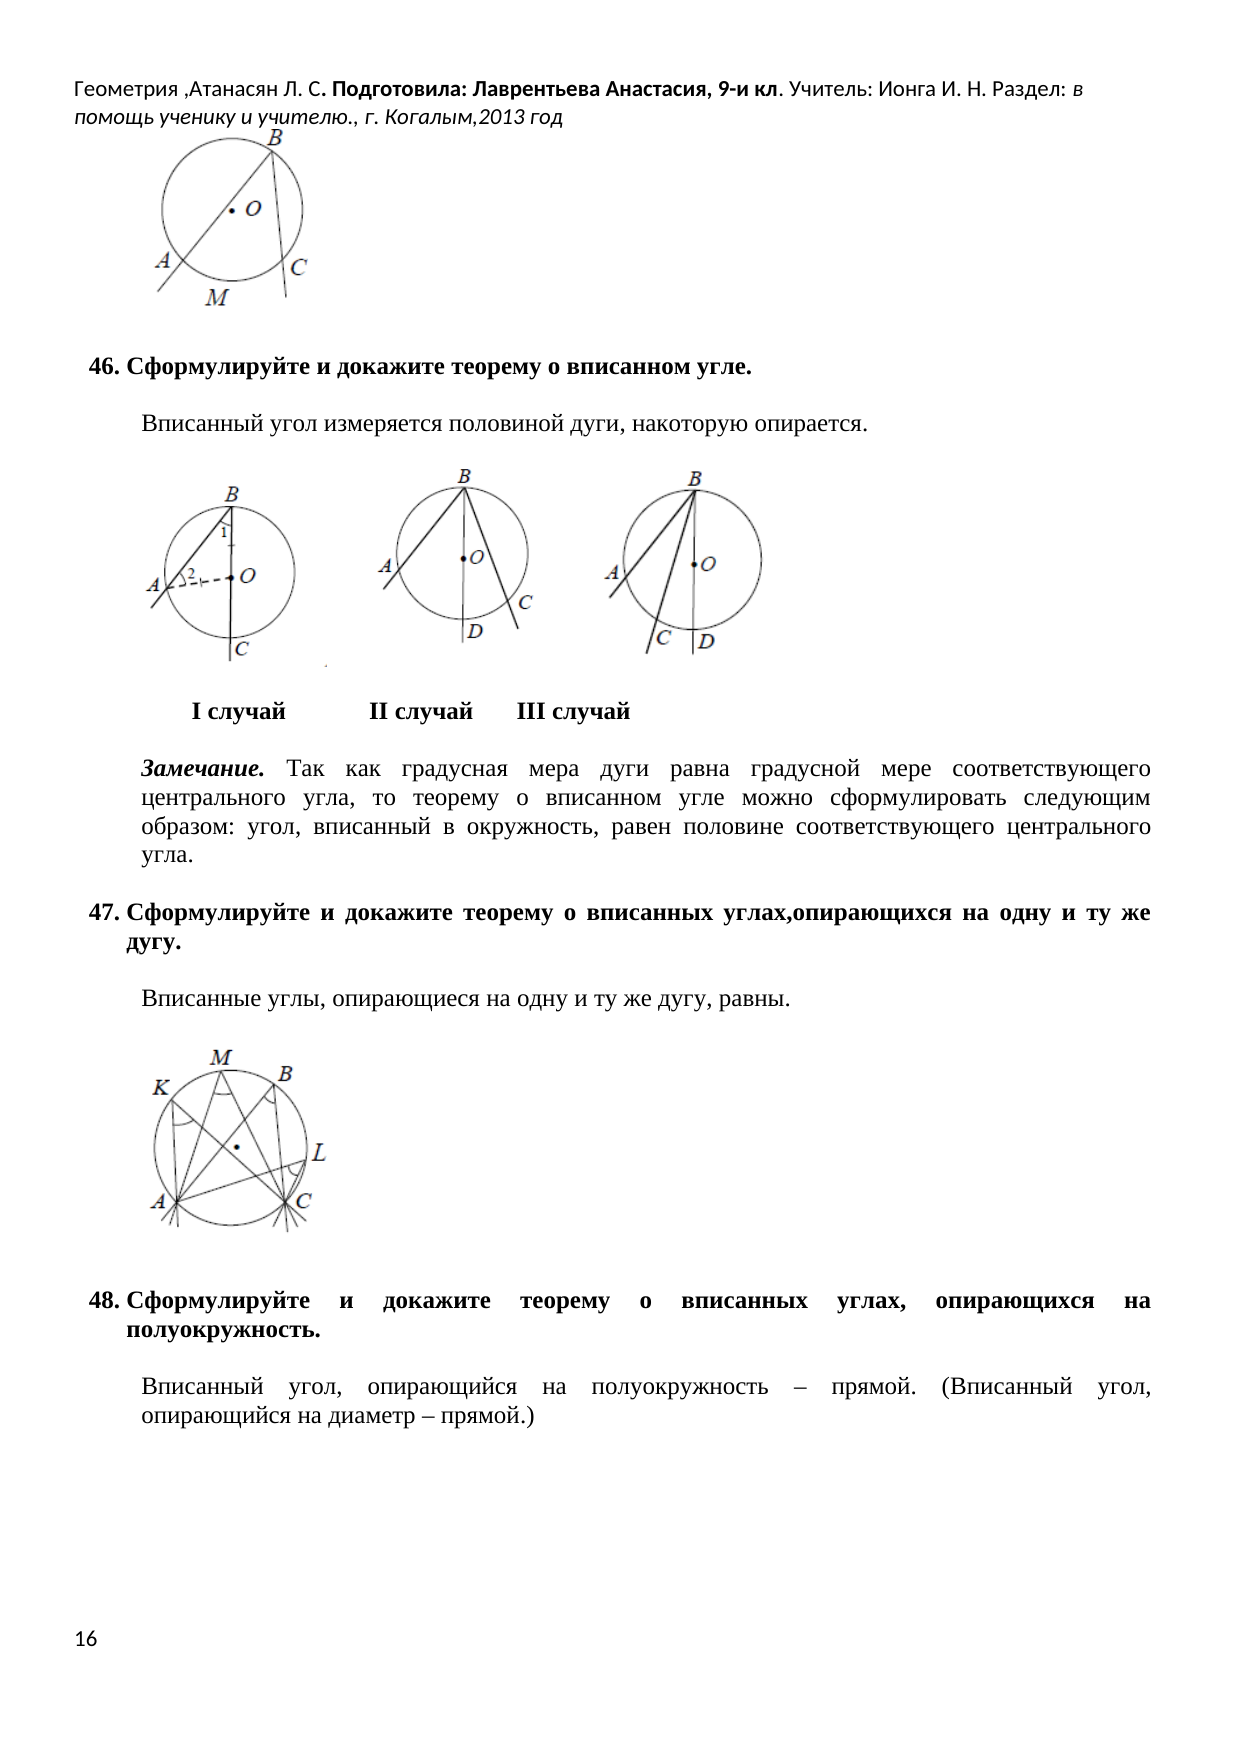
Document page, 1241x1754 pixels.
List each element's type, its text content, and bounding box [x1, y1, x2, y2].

picture [141, 482, 327, 667]
picture [141, 129, 327, 322]
list Вписанный угол, опирающийся на полуокружность – прямой. (Вписанный угол, опирающийся на диаметр – прямой.) [141, 1371, 1152, 1429]
text I случай II случай III случай [148, 696, 1152, 724]
text Замечание. Так как градусная мера дуги равна градусной мере соответствующего центрального угла, то теорему о вписанном угле можно сформулировать следующим образом: угол, вписанный в окружность, равен половине соответствующего центрального угла. [141, 753, 1152, 868]
text Вписанный угол измеряется половиной дуги, накоторую опирается. [74, 408, 1152, 437]
picture [590, 465, 783, 667]
list Сформулируйте и докажите теорему о вписанном угле. [89, 351, 1152, 379]
list Сформулируйте и докажите теорему о вписанных углах, опирающихся на полуокружность. [89, 1285, 1152, 1343]
picture [141, 1040, 327, 1257]
list Сформулируйте и докажите теорему о вписанных углах,опирающихся на одну и ту же дугу. [89, 897, 1152, 954]
list Вписанные углы, опирающиеся на одну и ту же дугу, равны. [141, 983, 1152, 1012]
picture [368, 468, 538, 667]
